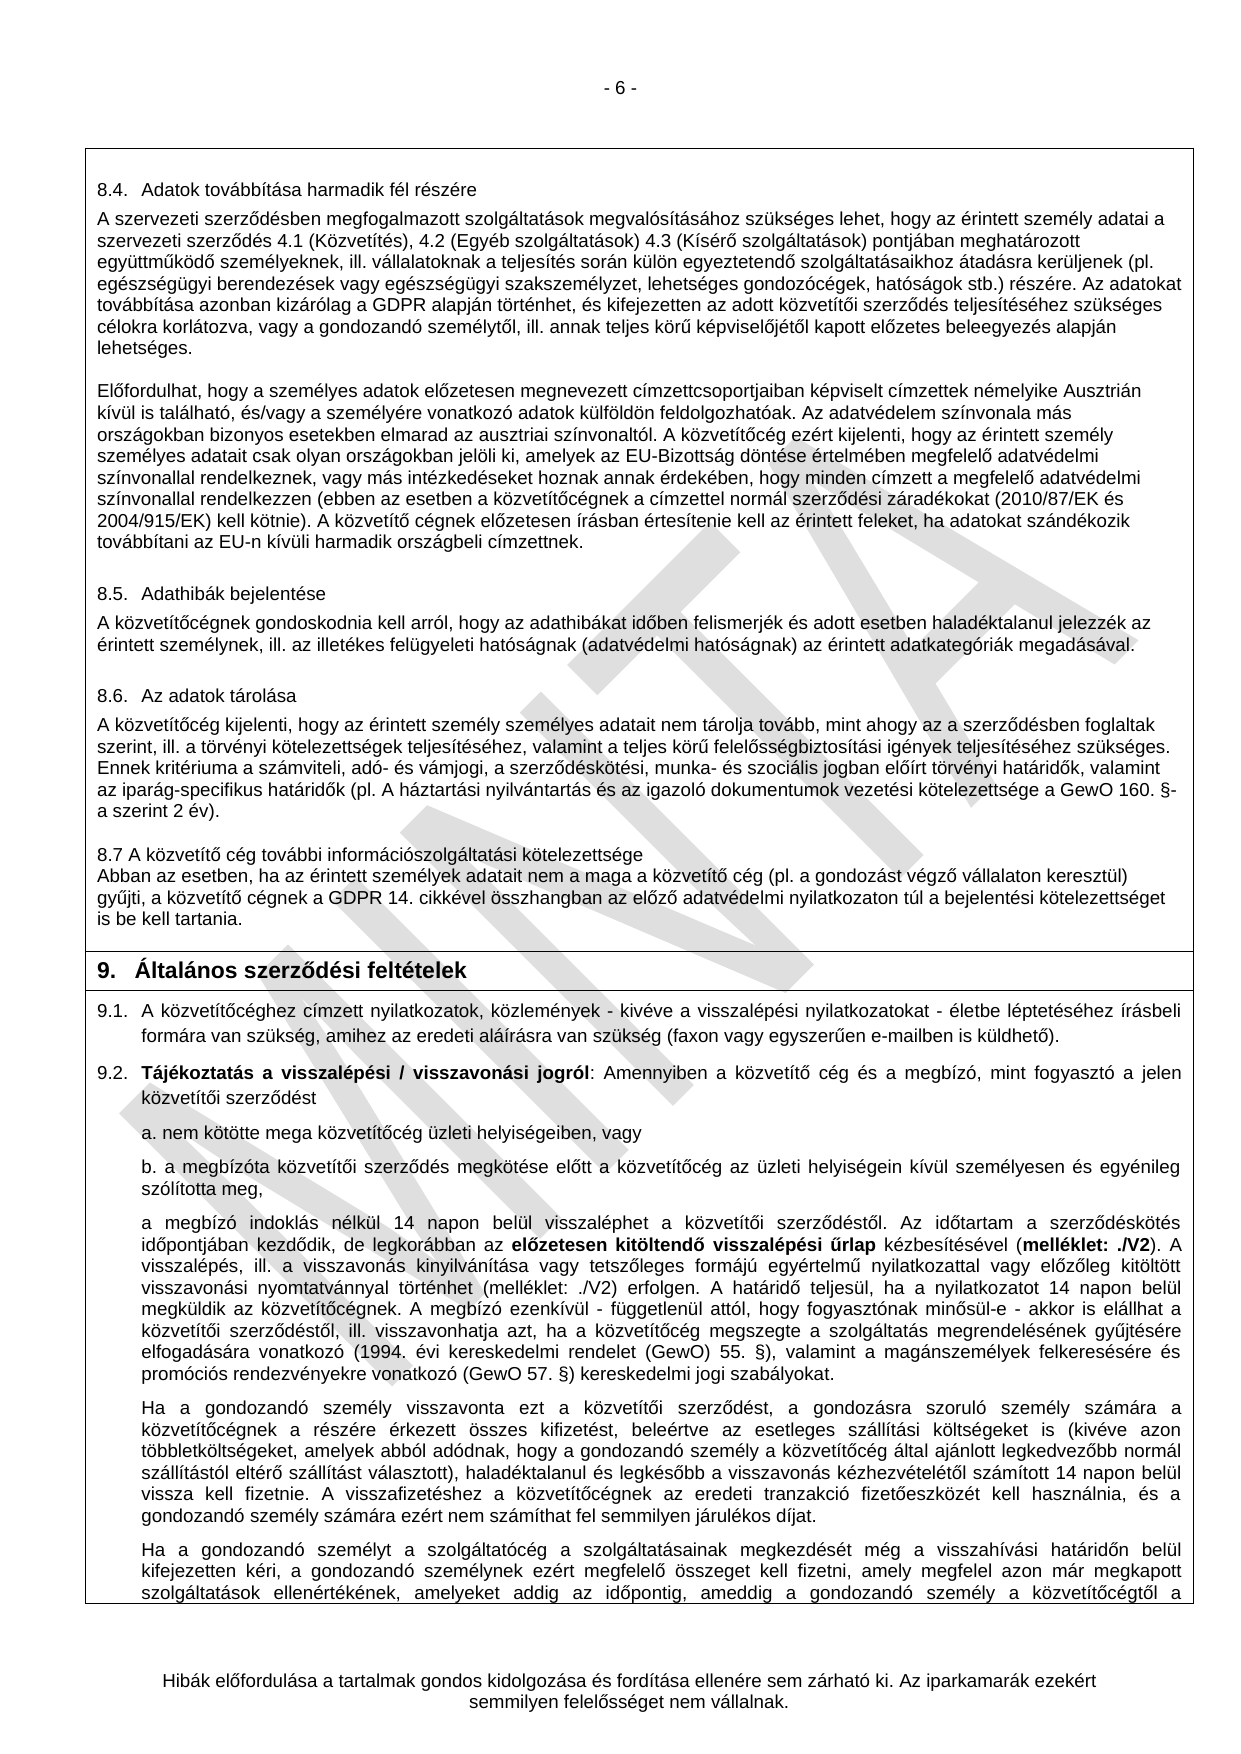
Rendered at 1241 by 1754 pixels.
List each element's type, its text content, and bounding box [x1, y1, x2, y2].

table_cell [86, 991, 1193, 1603]
table_cell Általános szerződési feltételek [86, 952, 1193, 990]
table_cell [86, 149, 1193, 951]
